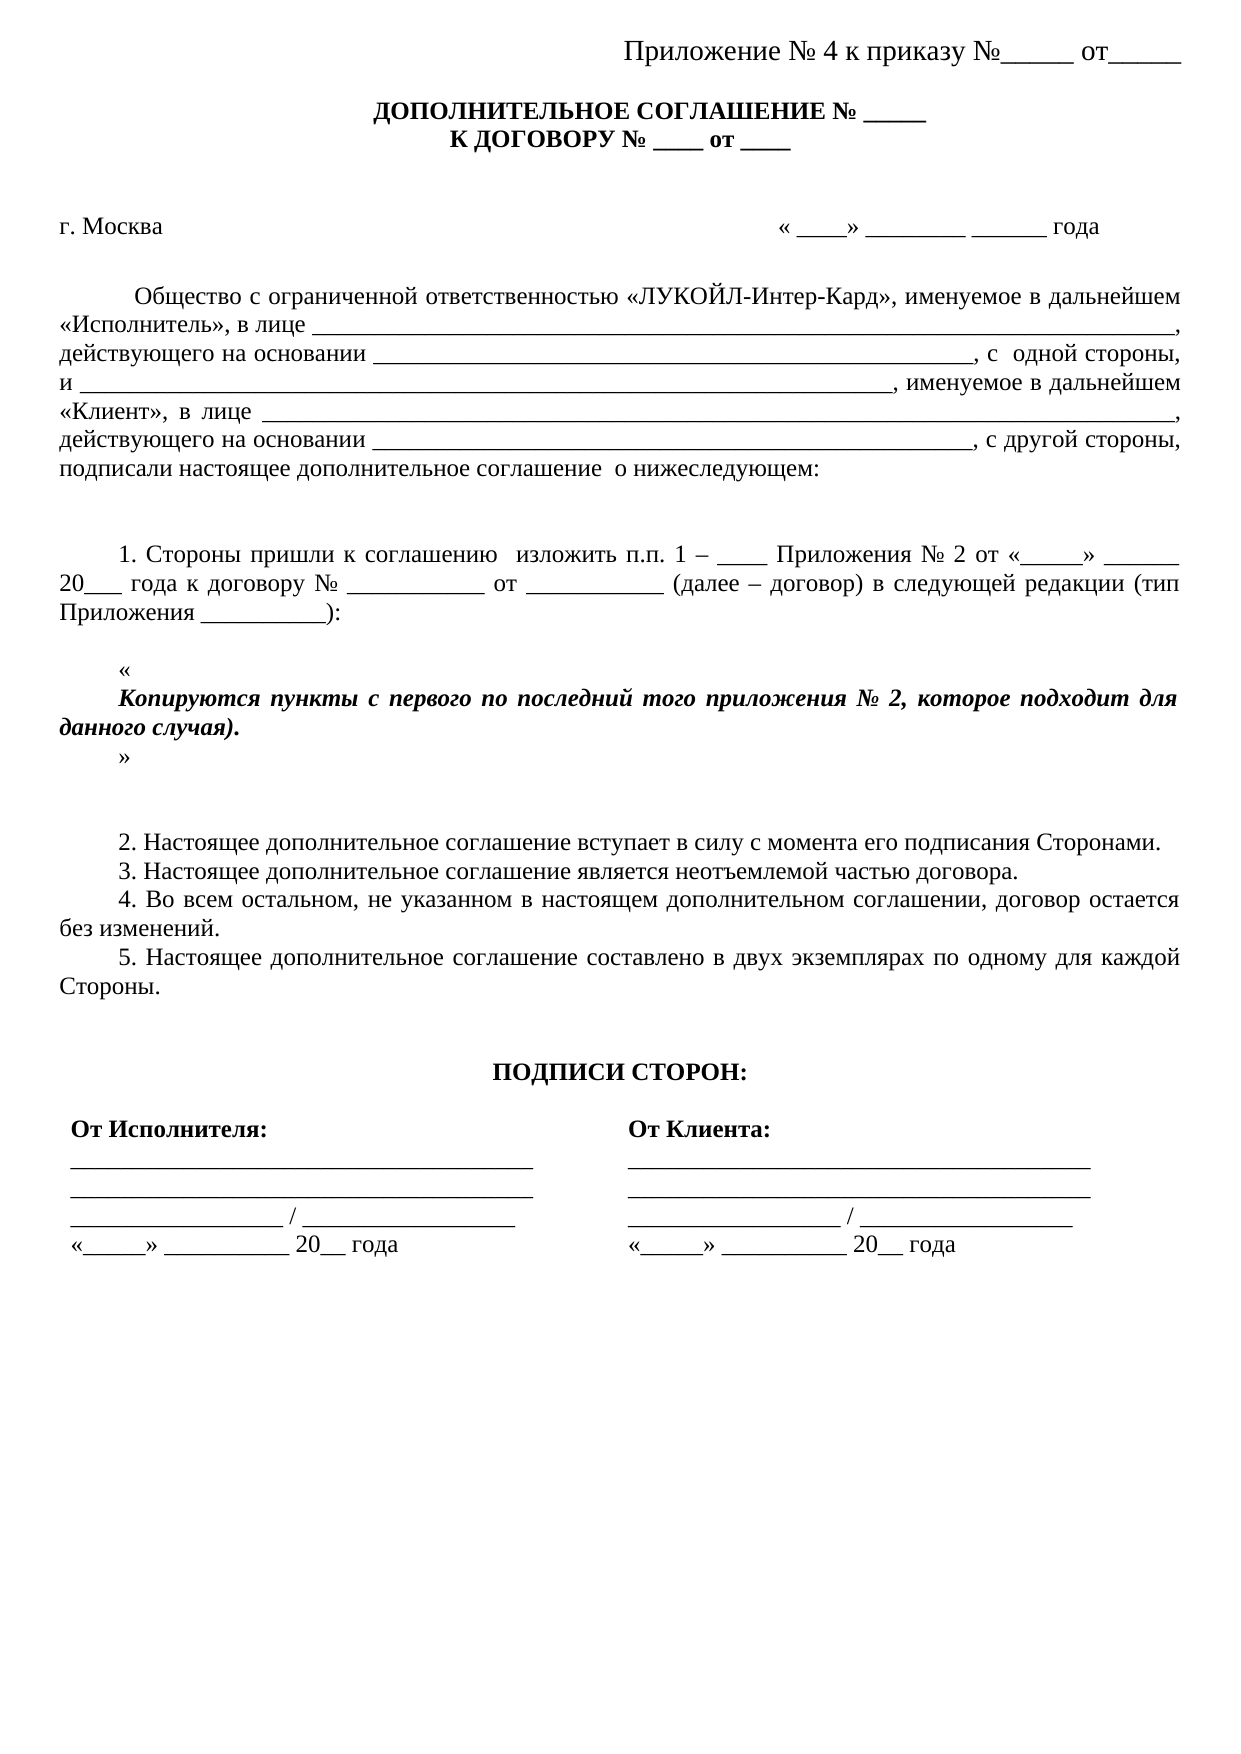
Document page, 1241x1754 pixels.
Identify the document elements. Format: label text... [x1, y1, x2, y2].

text 3. Настоящее дополнительное соглашение является неотъемлемой частью договора. [59, 856, 1181, 884]
text « [59, 654, 1181, 683]
text 4. Во всем остальном, не указанном в настоящем дополнительном соглашении, договор остается без изменений. [59, 884, 1181, 942]
text 5. Настоящее дополнительное соглашение составлено в двух экземплярах по одному для каждой Стороны. [59, 942, 1181, 999]
text ДОПОЛНИТЕЛЬНОЕ СОГЛАШЕНИЕ № _____ К ДОГОВОРУ № ____ от ____ [59, 96, 1181, 153]
table_cell _____________________________________ _____________________________________ [617, 1143, 1163, 1201]
text Копируются пункты с первого по последний того приложения № 2, которое подходит для данного случая). [59, 683, 1181, 741]
table_cell _____________________________________ _____________________________________ [59, 1143, 617, 1201]
table_cell _________________ / _________________ «_____» __________ 20__ года [59, 1201, 617, 1264]
text » [59, 741, 1181, 769]
table_header От Клиента: [617, 1115, 1163, 1143]
text 2. Настоящее дополнительное соглашение вступает в силу с момента его подписания Сторонами. [59, 827, 1181, 856]
text 1. Стороны пришли к соглашению изложить п.п. 1 – ____ Приложения № 2 от «_____» ______ 20___ года к договору № ___________ от ___________ (далее – договор) в следующей редакции (тип Приложения __________): [59, 539, 1181, 626]
text г. Москва « ____» ________ ______ года [59, 211, 1181, 239]
table_header От Исполнителя: [59, 1115, 617, 1143]
table_cell _________________ / _________________ «_____» __________ 20__ года [617, 1201, 1163, 1264]
text Общество с ограниченной ответственностью «ЛУКОЙЛ-Интер-Кард», именуемое в дальнейшем «Исполнитель», в лице _____________________________________________________________________, действующего на основании ________________________________________________, с одной стороны, и _________________________________________________________________, именуемое в дальнейшем «Клиент», в лице _________________________________________________________________________, действующего на основании ________________________________________________, с другой стороны, подписали настоящее дополнительное соглашение о нижеследующем: [59, 281, 1181, 482]
subtitle ПОДПИСИ СТОРОН: [59, 1057, 1181, 1086]
